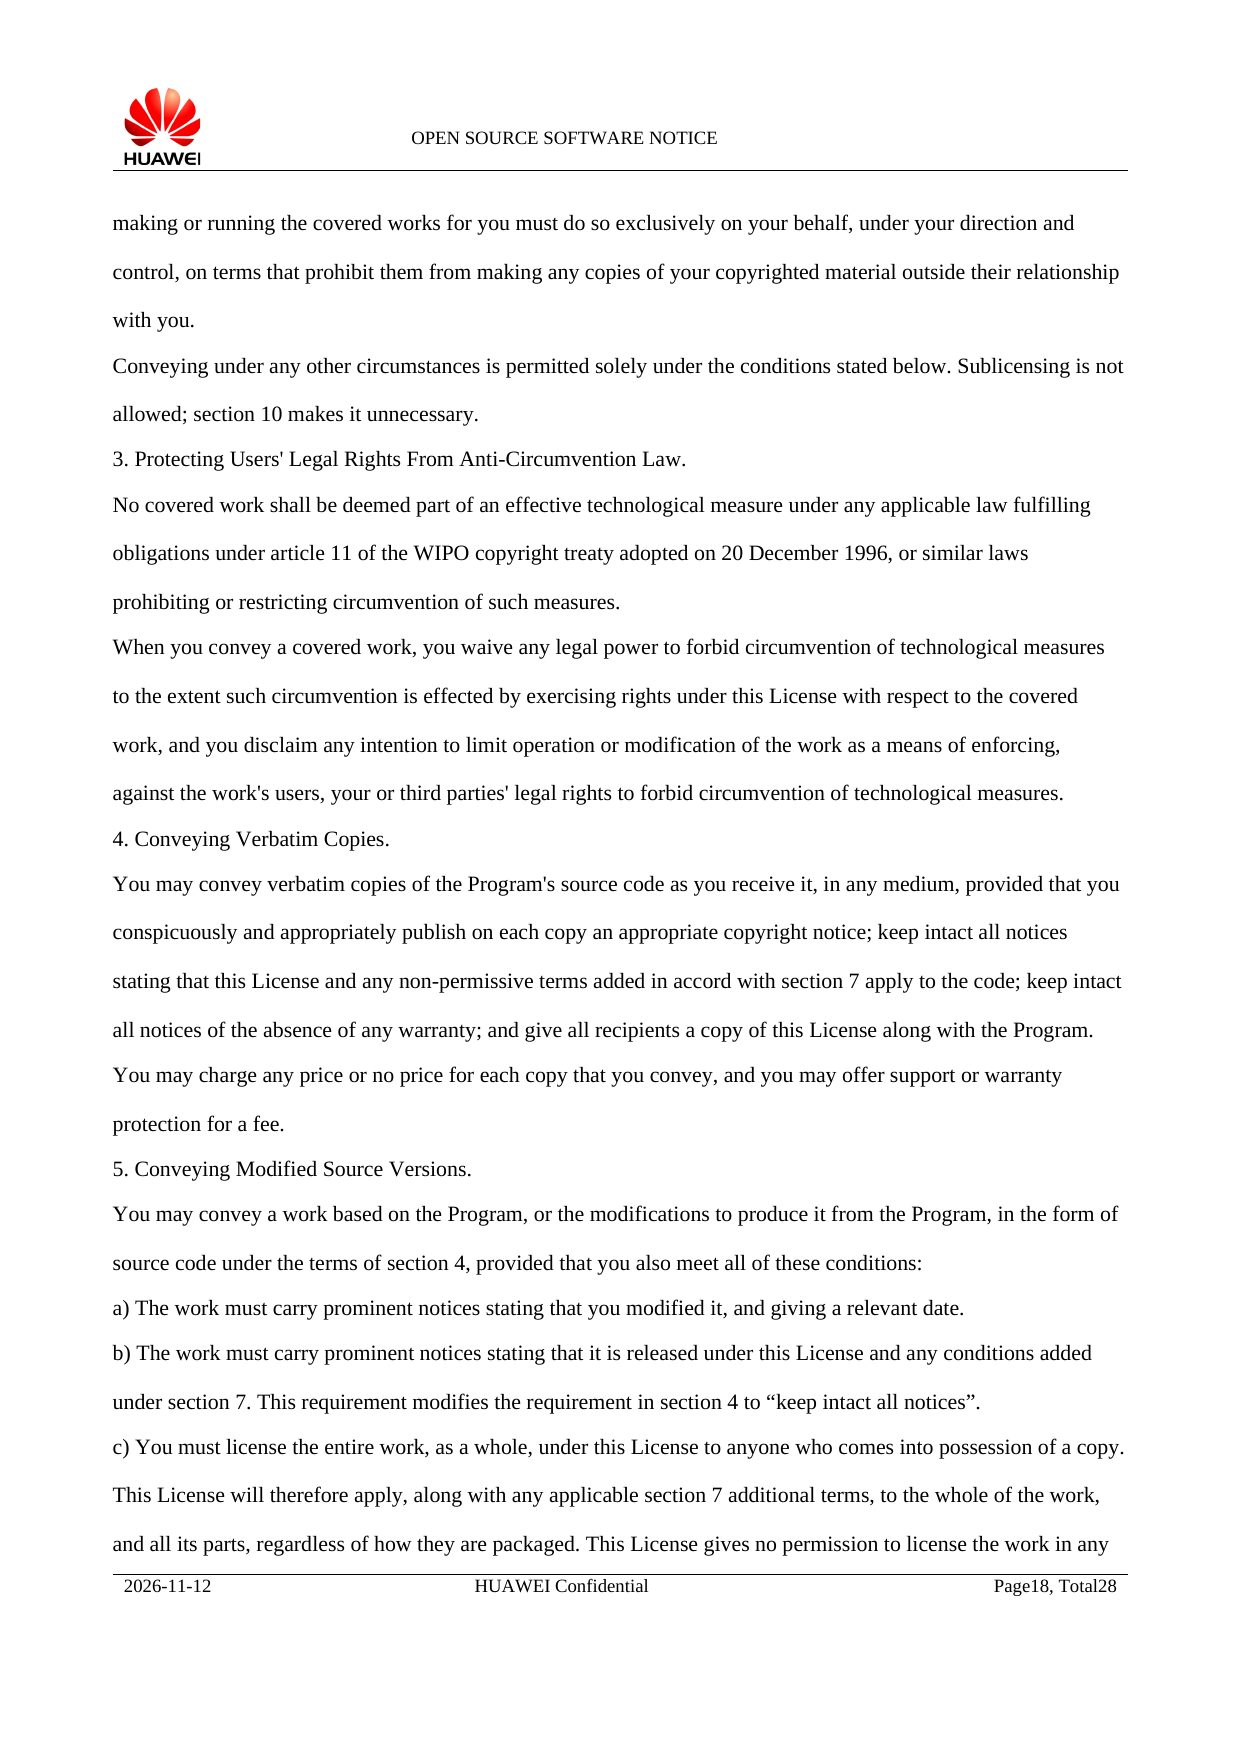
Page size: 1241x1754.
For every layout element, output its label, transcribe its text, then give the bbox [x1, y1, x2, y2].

text b) The work must carry prominent notices stating that it is released under this License and any conditions added under section 7. This requirement modifies the requirement in section 4 to “keep intact all notices”. [112, 1336, 1128, 1417]
text You may convey a work based on the Program, or the modifications to produce it from the Program, in the form of source code under the terms of section 4, provided that you also meet all of these conditions: [112, 1197, 1128, 1278]
text 4. Conveying Verbatim Copies. [112, 822, 1128, 854]
text You may convey verbatim copies of the Program's source code as you receive it, in any medium, provided that you conspicuously and appropriately publish on each copy an appropriate copyright notice; keep intact all notices stating that this License and any non-permissive terms added in accord with section 7 apply to the code; keep intact all notices of the absence of any warranty; and give all recipients a copy of this License along with the Program. [112, 867, 1128, 1046]
text 3. Protecting Users' Legal Rights From Anti-Circumvention Law. [112, 443, 1128, 475]
text 5. Conveying Modified Source Versions. [112, 1152, 1128, 1185]
picture [124, 88, 201, 165]
text You may charge any price or no price for each copy that you convey, and you may offer support or warranty protection for a fee. [112, 1058, 1128, 1139]
text a) The work must carry prominent notices stating that you modified it, and giving a relevant date. [112, 1291, 1128, 1324]
text No covered work shall be deemed part of an effective technological measure under any applicable law fulfilling obligations under article 11 of the WIPO copyright treaty adopted on 20 December 1996, or similar laws prohibiting or restricting circumvention of such measures. [112, 488, 1128, 618]
text Conveying under any other circumstances is permitted solely under the conditions stated below. Sublicensing is not allowed; section 10 makes it unnecessary. [112, 349, 1128, 430]
text When you convey a covered work, you waive any legal power to forbid circumvention of technological measures to the extent such circumvention is effected by exercising rights under this License with respect to the covered work, and you disclaim any intention to limit operation or modification of the work as a means of enforcing, against the work's users, your or third parties' legal rights to forbid circumvention of technological measures. [112, 631, 1128, 809]
